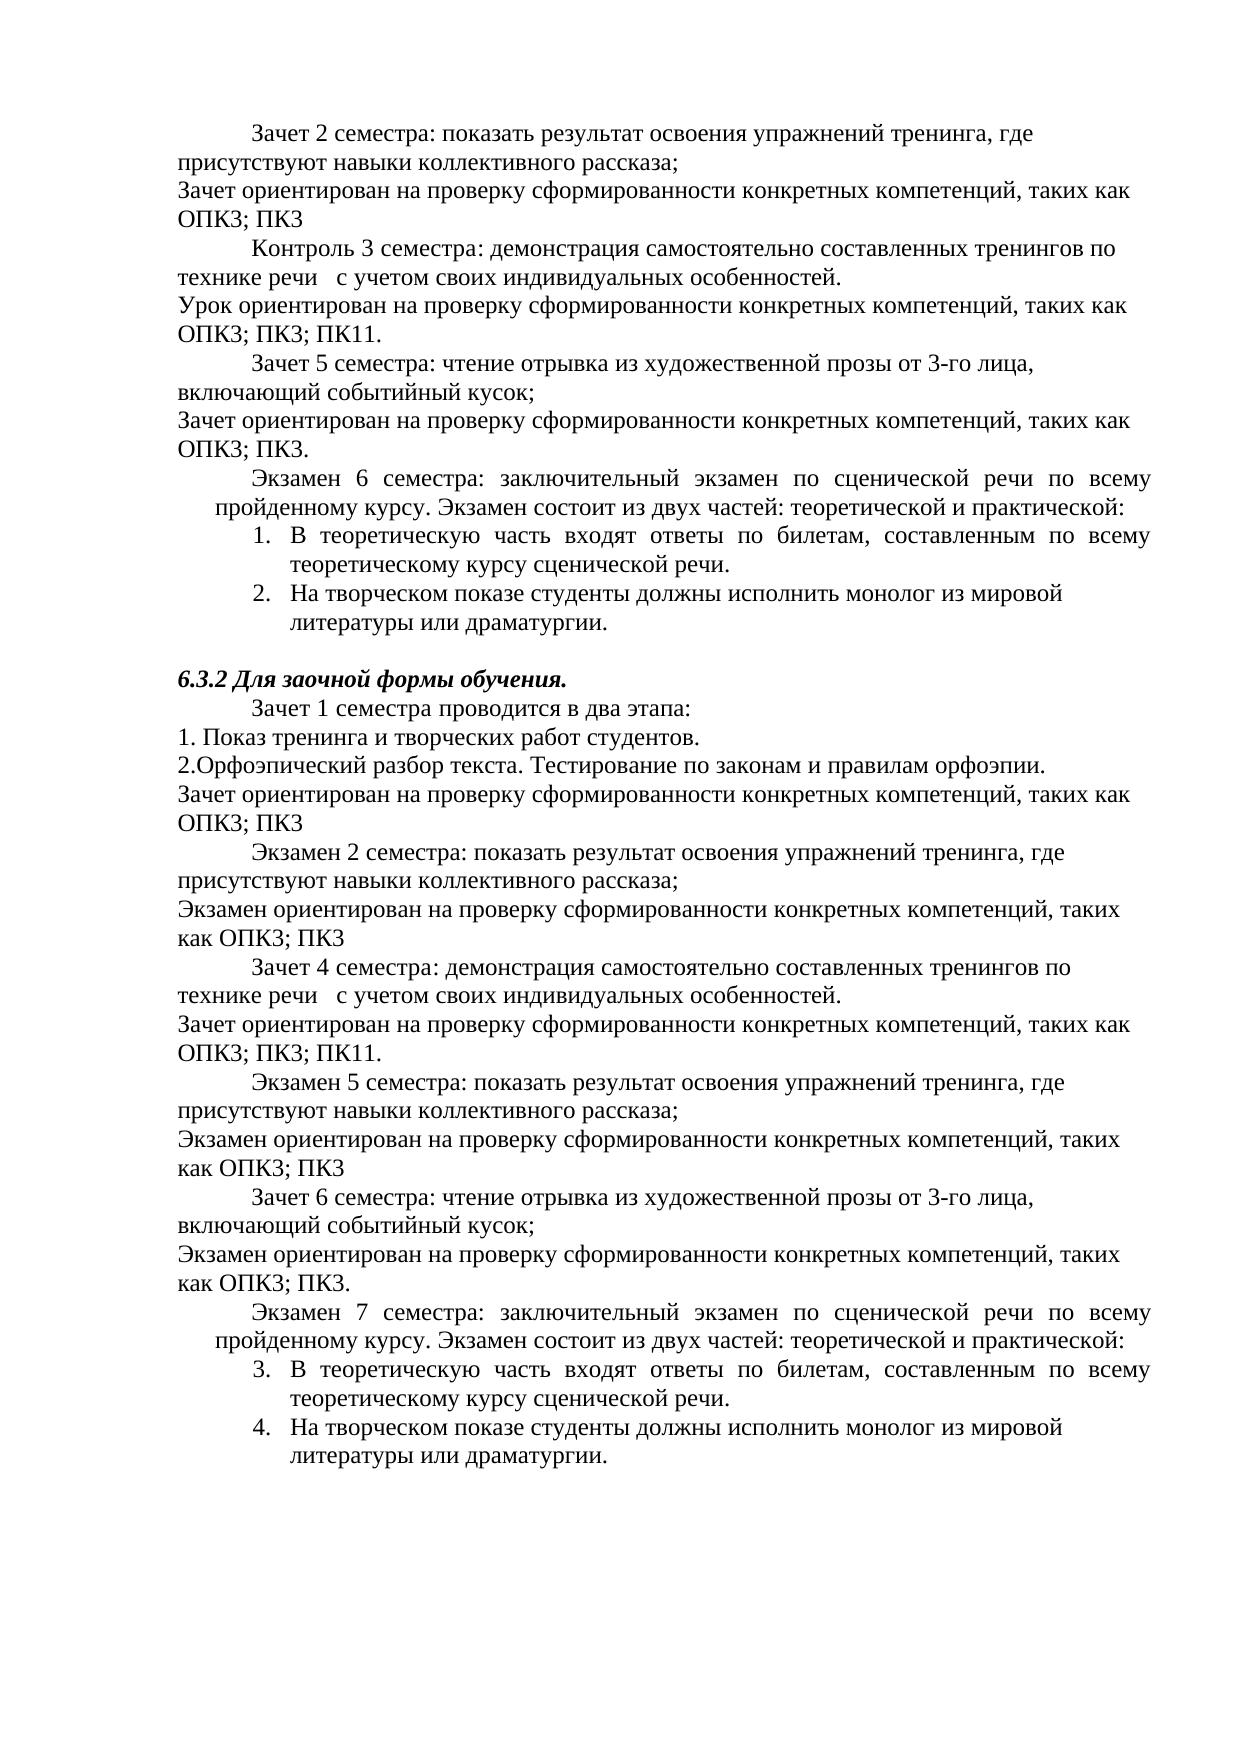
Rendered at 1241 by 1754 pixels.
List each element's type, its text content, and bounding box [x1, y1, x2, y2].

text Зачет 2 семестра: показать результат освоения упражнений тренинга, где присутствуют навыки коллективного рассказа; [177, 118, 1152, 176]
text Зачет ориентирован на проверку сформированности конкретных компетенций, таких как ОПК3; ПК3; ПК11. [177, 1009, 1152, 1067]
text Урок ориентирован на проверку сформированности конкретных компетенций, таких как ОПК3; ПК3; ПК11. [177, 291, 1152, 348]
list На творческом показе студенты должны исполнить монолог из мировой литературы или драматургии. [252, 578, 1152, 636]
text Зачет 5 семестра: чтение отрывка из художественной прозы от 3-го лица, включающий событийный кусок; [177, 348, 1152, 406]
text Экзамен 2 семестра: показать результат освоения упражнений тренинга, где присутствуют навыки коллективного рассказа; [177, 837, 1152, 894]
text Зачет 1 семестра проводится в два этапа: [177, 693, 1152, 722]
list В теоретическую часть входят ответы по билетам, составленным по всему теоретическому курсу сценической речи. [252, 1354, 1152, 1412]
text Зачет ориентирован на проверку сформированности конкретных компетенций, таких как ОПК3; ПК3 [177, 779, 1152, 837]
text Экзамен ориентирован на проверку сформированности конкретных компетенций, таких как ОПК3; ПК3. [177, 1239, 1152, 1297]
text Зачет ориентирован на проверку сформированности конкретных компетенций, таких как ОПК3; ПК3. [177, 406, 1152, 463]
text 2.Орфоэпический разбор текста. Тестирование по законам и правилам орфоэпии. [177, 751, 1152, 779]
text Зачет 6 семестра: чтение отрывка из художественной прозы от 3-го лица, включающий событийный кусок; [177, 1182, 1152, 1239]
text 1. Показ тренинга и творческих работ студентов. [177, 722, 1152, 751]
text Экзамен 6 семестра: заключительный экзамен по сценической речи по всему пройденному курсу. Экзамен состоит из двух частей: теоретической и практической: [215, 463, 1152, 521]
text Экзамен ориентирован на проверку сформированности конкретных компетенций, таких как ОПК3; ПК3 [177, 894, 1152, 952]
text Контроль 3 семестра: демонстрация самостоятельно составленных тренингов по технике речи с учетом своих индивидуальных особенностей. [177, 233, 1152, 291]
list В теоретическую часть входят ответы по билетам, составленным по всему теоретическому курсу сценической речи. [252, 521, 1152, 578]
text Зачет 4 семестра: демонстрация самостоятельно составленных тренингов по технике речи с учетом своих индивидуальных особенностей. [177, 952, 1152, 1009]
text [177, 176, 1152, 233]
text Экзамен 7 семестра: заключительный экзамен по сценической речи по всему пройденному курсу. Экзамен состоит из двух частей: теоретической и практической: [215, 1297, 1152, 1354]
text Экзамен 5 семестра: показать результат освоения упражнений тренинга, где присутствуют навыки коллективного рассказа; [177, 1067, 1152, 1124]
text 6.3.2 Для заочной формы обучения. [177, 664, 1152, 693]
text Экзамен ориентирован на проверку сформированности конкретных компетенций, таких как ОПК3; ПК3 [177, 1124, 1152, 1182]
list На творческом показе студенты должны исполнить монолог из мировой литературы или драматургии. [252, 1412, 1152, 1469]
